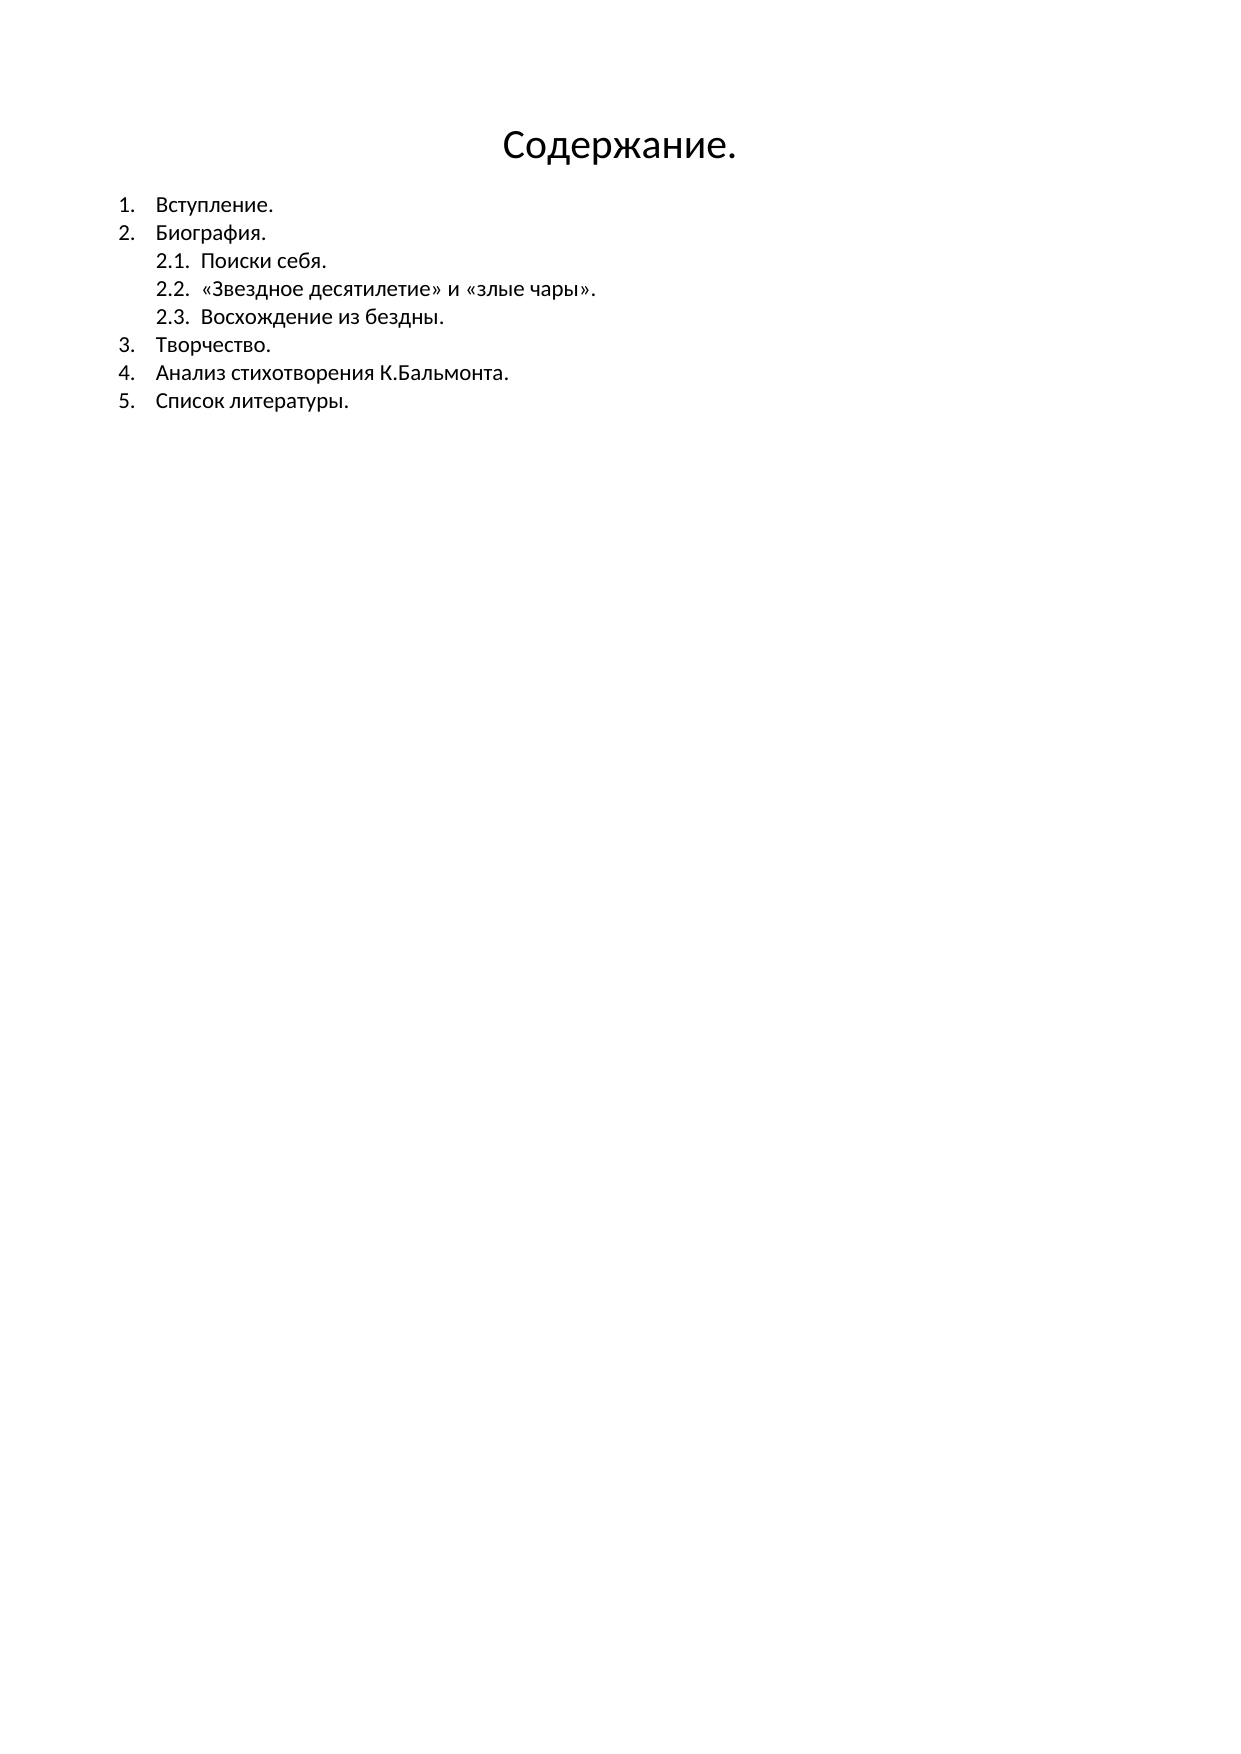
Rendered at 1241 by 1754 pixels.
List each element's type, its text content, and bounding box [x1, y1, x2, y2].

list Вступление. [118, 190, 1122, 218]
list Поиски себя. [156, 246, 1122, 274]
list Анализ стихотворения К.Бальмонта. [118, 358, 1122, 386]
list Восхождение из бездны. [156, 302, 1122, 330]
list Биография. [118, 218, 1122, 246]
list Творчество. [118, 330, 1122, 358]
text Содержание. [118, 118, 1122, 169]
list Список литературы. [118, 386, 1122, 414]
list «Звездное десятилетие» и «злые чары». [156, 274, 1122, 302]
